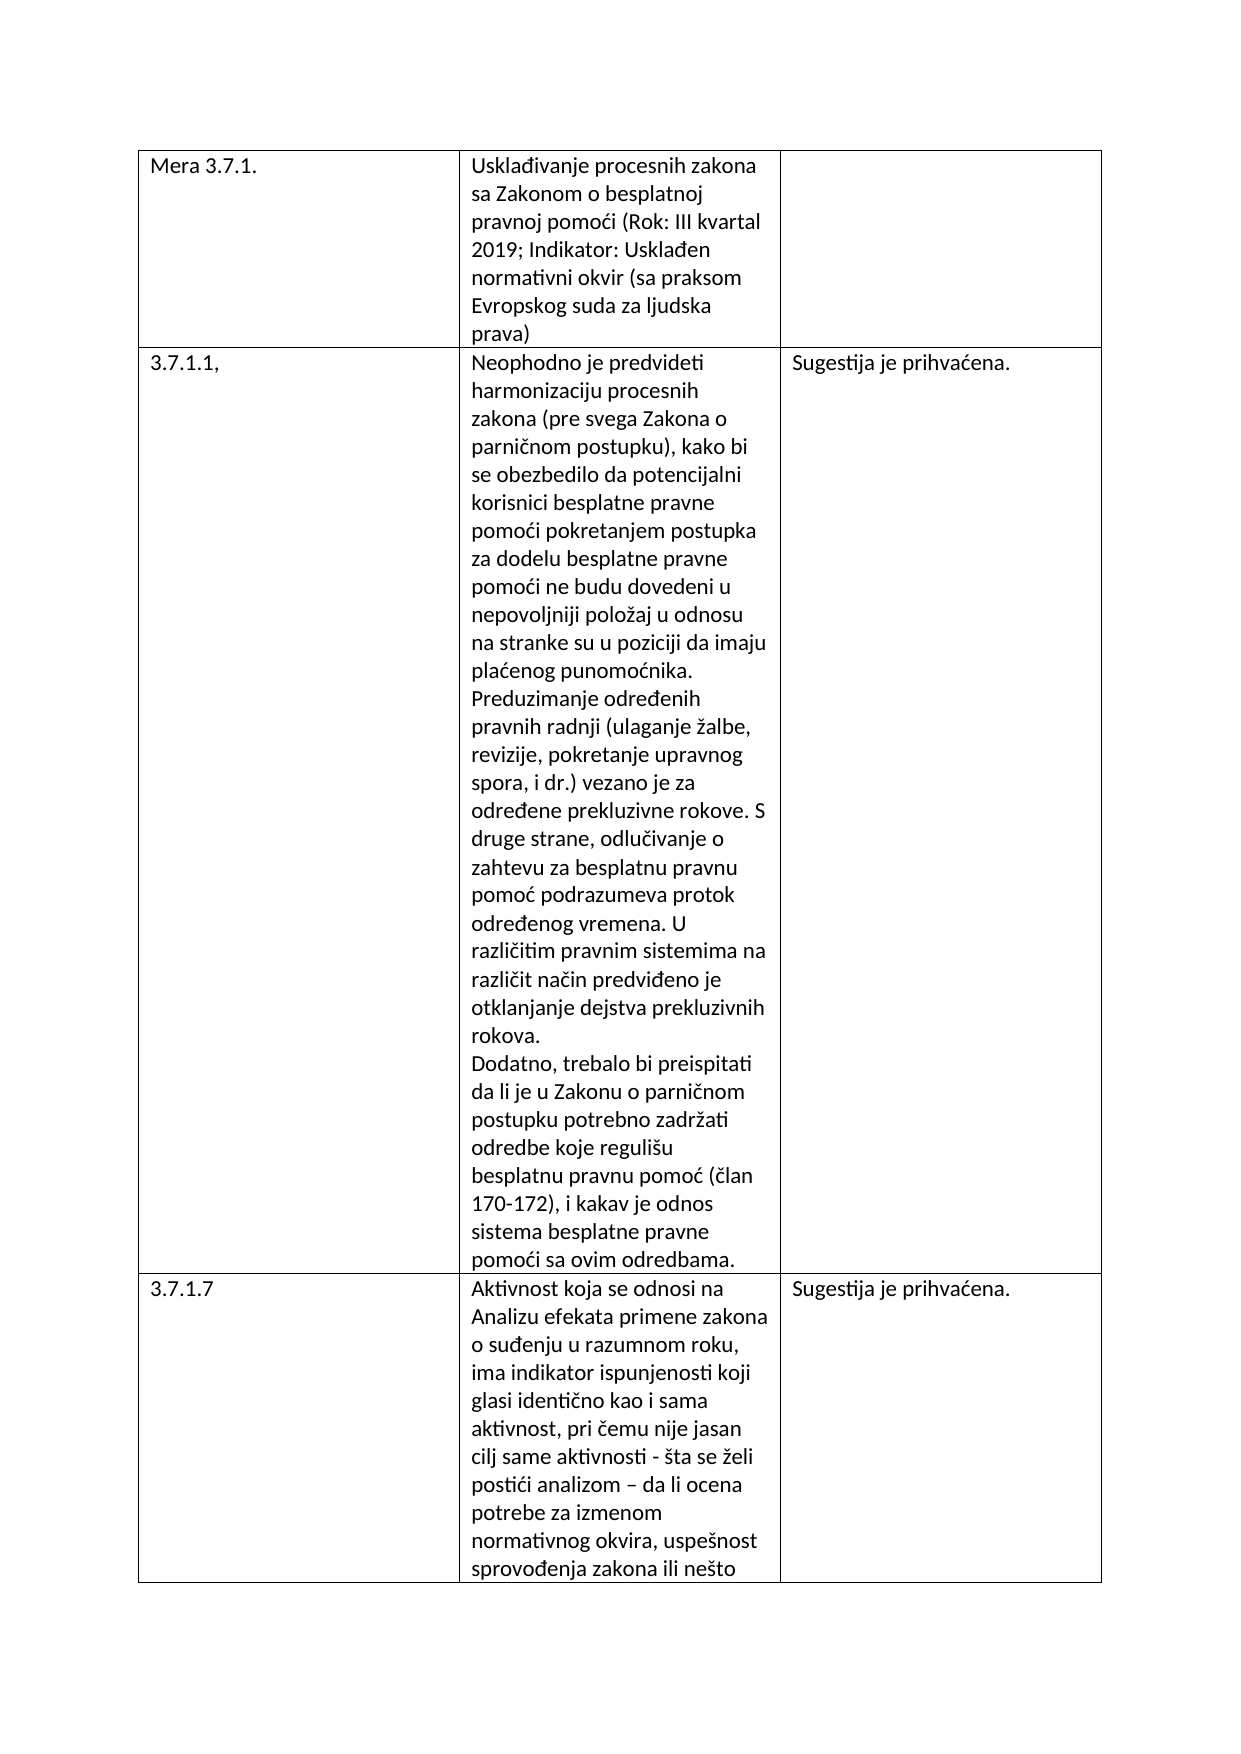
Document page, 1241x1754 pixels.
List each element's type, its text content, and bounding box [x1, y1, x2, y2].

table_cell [781, 151, 1101, 347]
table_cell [781, 1274, 1101, 1582]
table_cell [139, 151, 459, 347]
table_cell Sugestija je prihvaćena. [781, 348, 1101, 1273]
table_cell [460, 1274, 780, 1582]
table_cell Neophodno je predvideti harmonizaciju procesnih zakona (pre svega Zakona o parničnom postupku), kako bi se obezbedilo da potencijalni korisnici besplatne pravne pomoći pokretanjem postupka za dodelu besplatne pravne pomoći ne budu dovedeni u nepovoljniji položaj u odnosu na stranke su u poziciji da imaju plaćenog punomoćnika. Preduzimanje određenih pravnih radnji (ulaganje žalbe, revizije, pokretanje upravnog spora, i dr.) vezano je za određene prekluzivne rokove. S druge strane, odlučivanje o zahtevu za besplatnu pravnu pomoć podrazumeva protok određenog vremena. U različitim pravnim sistemima na različit način predviđeno je otklanjanje dejstva prekluzivnih rokova. Dodatno, trebalo bi preispitati da li je u Zakonu o parničnom postupku potrebno zadržati odredbe koje regulišu besplatnu pravnu pomoć (član 170-172), i kakav je odnos sistema besplatne pravne pomoći sa ovim odredbama. [460, 348, 780, 1273]
table_cell 3.7.1.1, [139, 348, 459, 1273]
table_cell 3.7.1.7 [139, 1274, 459, 1582]
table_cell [460, 151, 780, 347]
